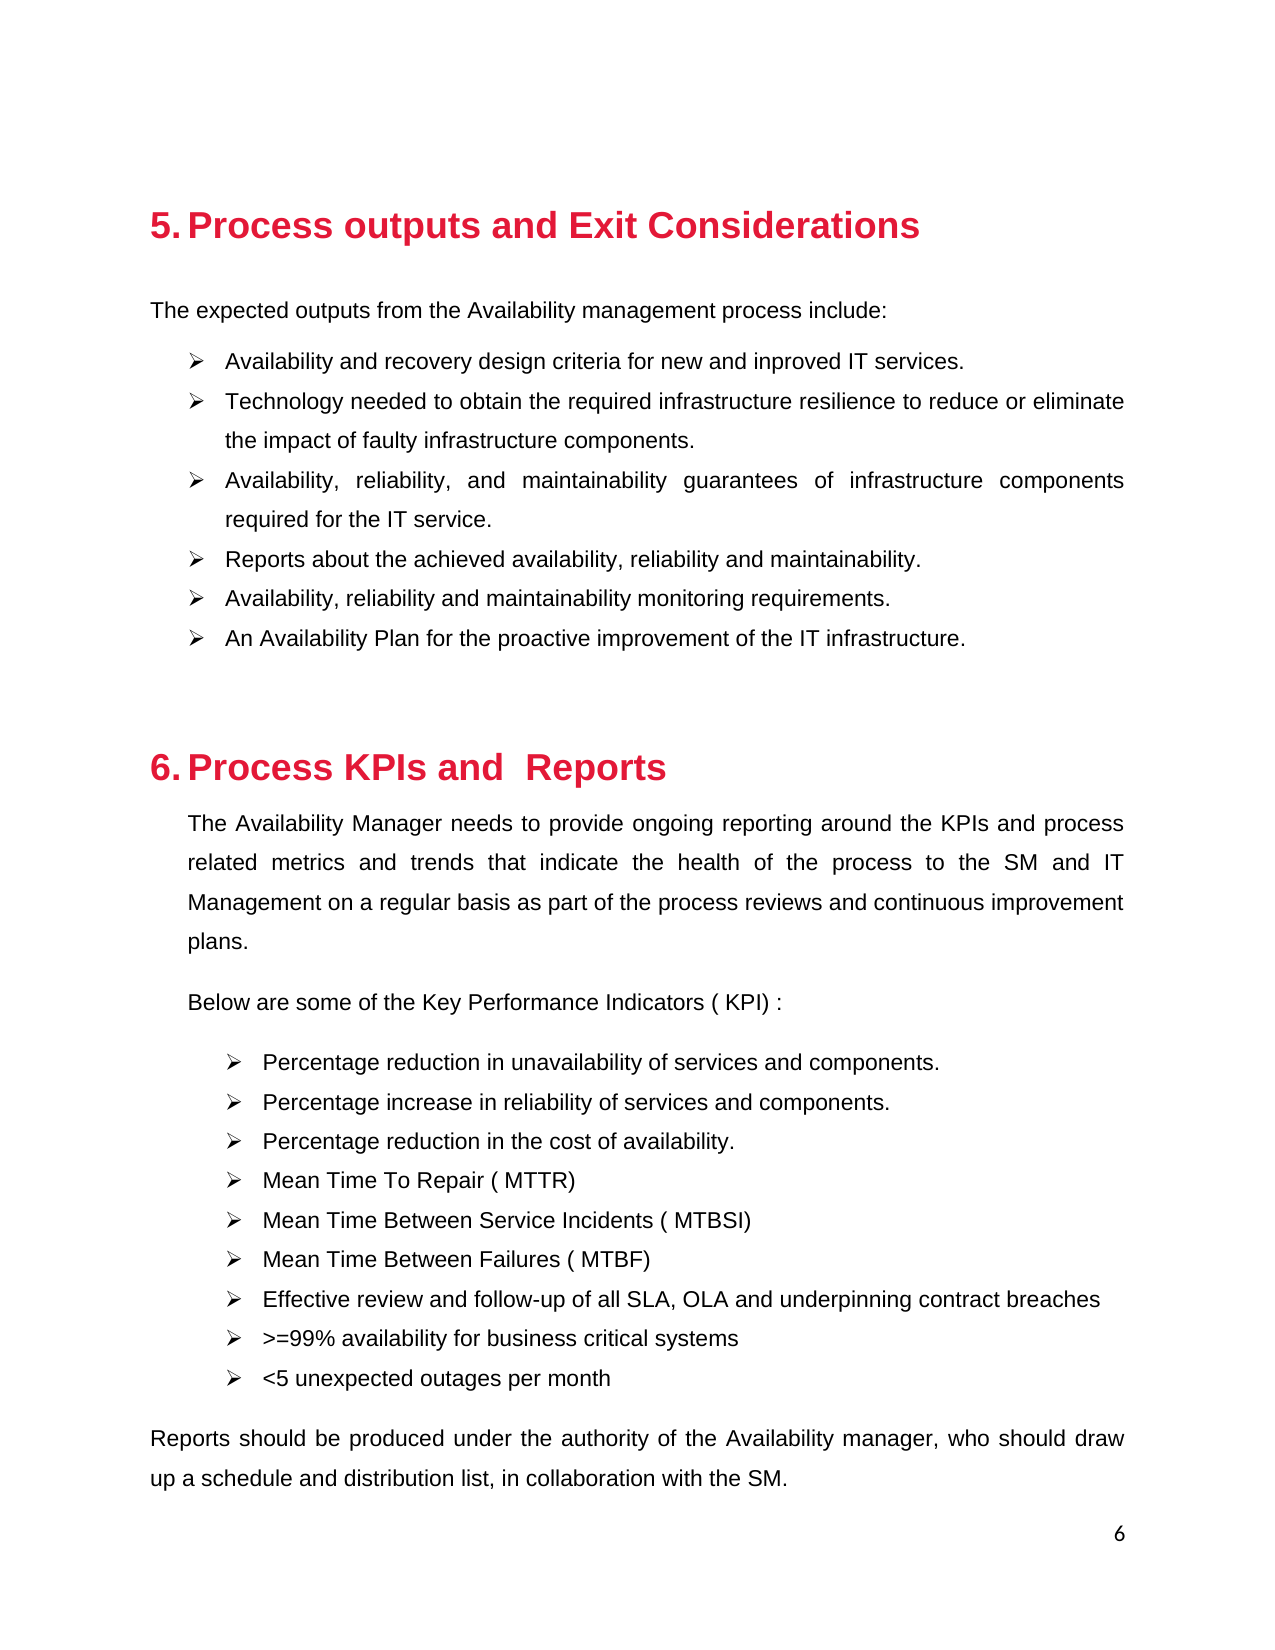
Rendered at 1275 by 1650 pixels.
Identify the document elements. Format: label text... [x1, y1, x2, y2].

text The expected outputs from the Availability management process include: [150, 297, 1125, 323]
text The Availability Manager needs to provide ongoing reporting around the KPIs and process related metrics and trends that indicate the health of the process to the SM and IT Management on a regular basis as part of the process reviews and continuous improvement plans. [187, 810, 1125, 955]
list Percentage increase in reliability of services and components. [225, 1088, 1125, 1115]
list >=99% availability for business critical systems [225, 1325, 1125, 1352]
list Effective review and follow-up of all SLA, OLA and underpinning contract breaches [225, 1286, 1125, 1312]
list Availability and recovery design criteria for new and inproved IT services. [187, 348, 1125, 374]
list <5 unexpected outages per month [225, 1365, 1125, 1391]
list Mean Time Between Failures ( MTBF) [225, 1246, 1125, 1273]
text Below are some of the Key Performance Indicators ( KPI) : [187, 989, 1125, 1015]
list An Availability Plan for the proactive improvement of the IT infrastructure. [187, 624, 1125, 651]
text Reports should be produced under the authority of the Availability manager, who should draw up a schedule and distribution list, in collaboration with the SM. [150, 1425, 1125, 1491]
list Technology needed to obtain the required infrastructure resilience to reduce or eliminate the impact of faulty infrastructure components. [187, 388, 1125, 453]
subtitle Process KPIs and Reports [150, 745, 1125, 788]
list Percentage reduction in the cost of availability. [225, 1128, 1125, 1154]
list Availability, reliability and maintainability monitoring requirements. [187, 585, 1125, 611]
list Availability, reliability, and maintainability guarantees of infrastructure components required for the IT service. [187, 467, 1125, 532]
list Percentage reduction in unavailability of services and components. [225, 1049, 1125, 1075]
list Mean Time Between Service Incidents ( MTBSI) [225, 1207, 1125, 1233]
list Mean Time To Repair ( MTTR) [225, 1167, 1125, 1194]
subtitle Process outputs and Exit Considerations [150, 203, 1125, 246]
list Reports about the achieved availability, reliability and maintainability. [187, 546, 1125, 572]
